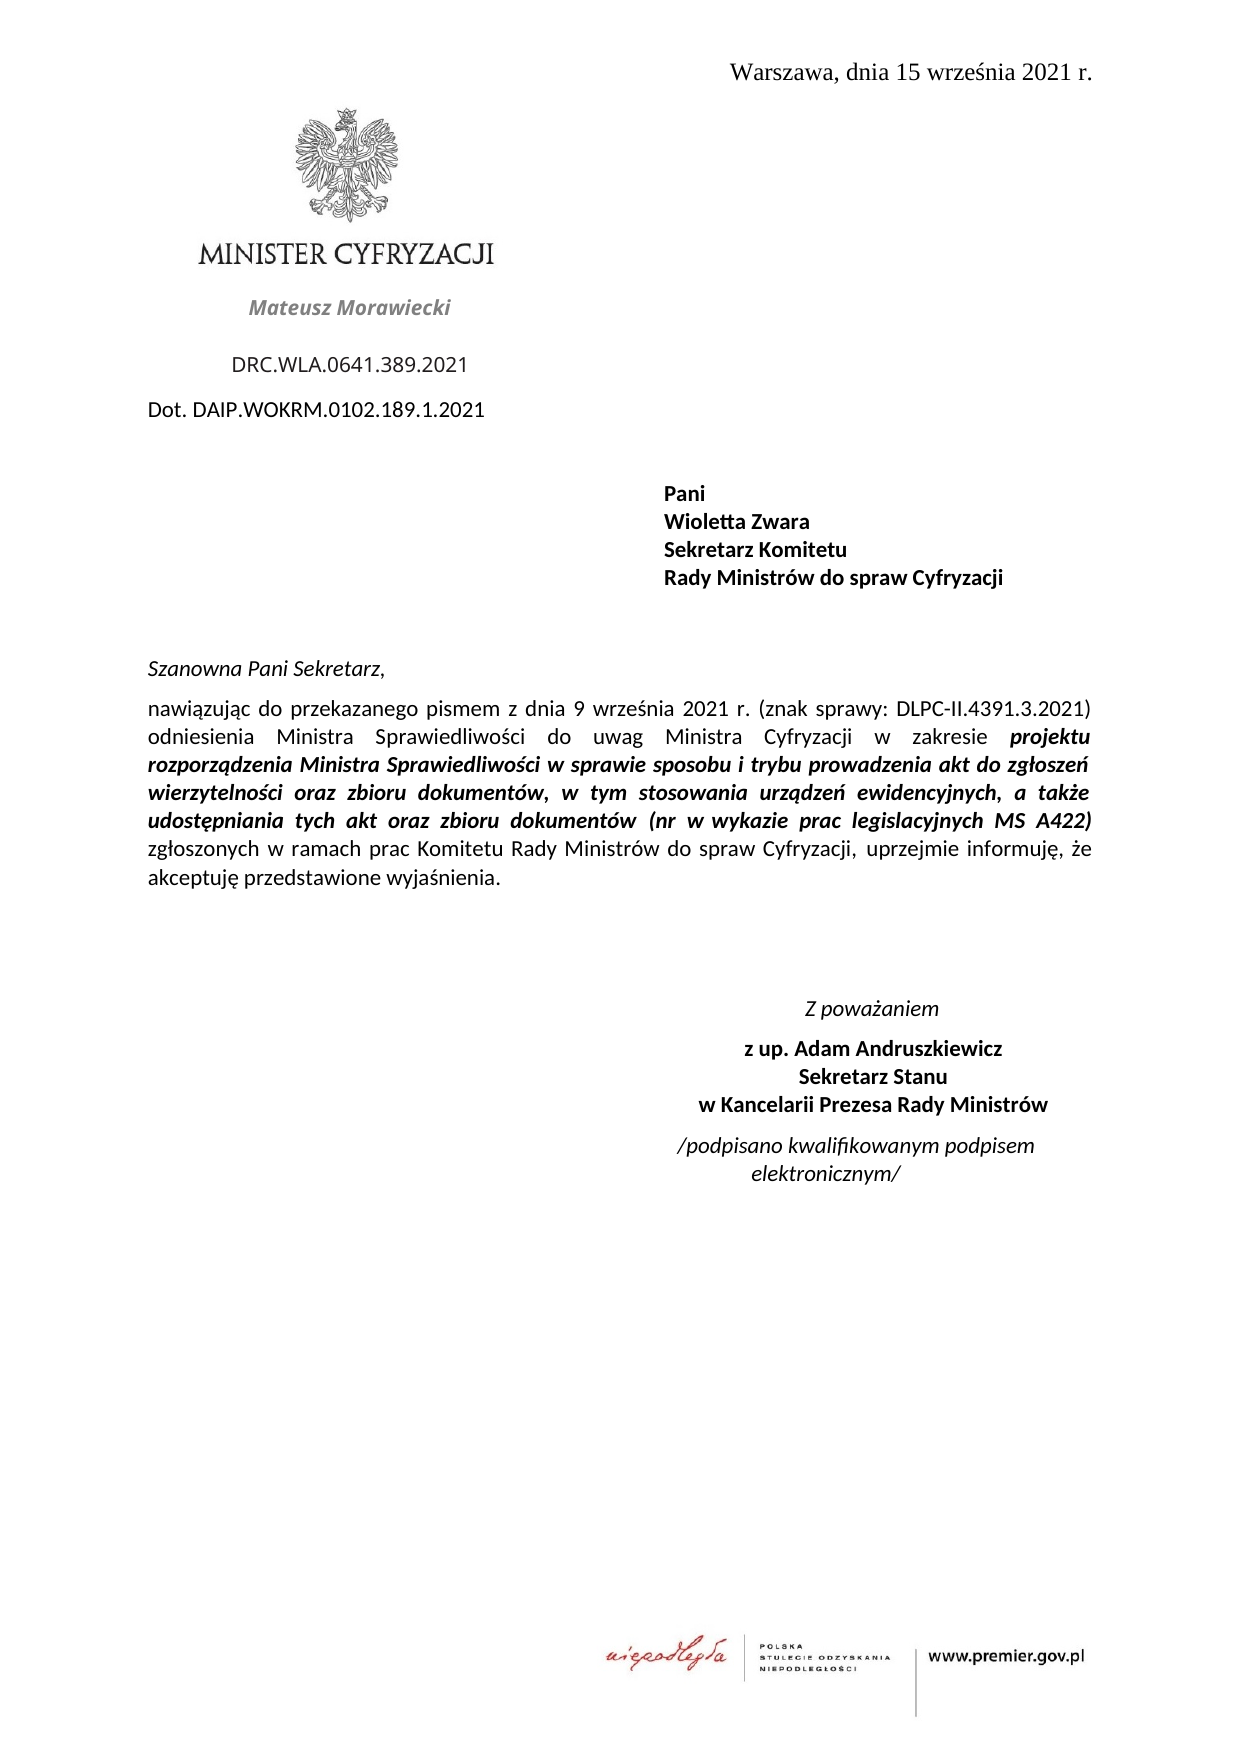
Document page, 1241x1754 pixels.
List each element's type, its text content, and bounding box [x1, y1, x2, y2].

text nawiązując do przekazanego pismem z dnia 9 września 2021 r. (znak sprawy: DLPC-II.4391.3.2021) odniesienia Ministra Sprawiedliwości do uwag Ministra Cyfryzacji w zakresie projektu rozporządzenia Ministra Sprawiedliwości w sprawie sposobu i trybu prowadzenia akt do zgłoszeń wierzytelności oraz zbioru dokumentów, w tym stosowania urządzeń ewidencyjnych, a także udostępniania tych akt oraz zbioru dokumentów (nr w wykazie prac legislacyjnych MS A422) zgłoszonych w ramach prac Komitetu Rady Ministrów do spraw Cyfryzacji, uprzejmie informuję, że akceptuję przedstawione wyjaśnienia. [148, 694, 1092, 891]
text z up. Adam Andruszkiewicz [654, 1034, 1092, 1062]
text Szanowna Pani Sekretarz, [148, 654, 1092, 682]
text w Kancelarii Prezesa Rady Ministrów [654, 1090, 1092, 1118]
text /podpisano kwalifikowanym podpisem elektronicznym/ [561, 1131, 1092, 1187]
text Rady Ministrów do spraw Cyfryzacji [590, 563, 1092, 591]
picture [584, 1621, 1088, 1724]
text Z poważaniem [654, 994, 1092, 1022]
text Dot. DAIP.WOKRM.0102.189.1.2021 [148, 86, 1092, 423]
text Sekretarz Stanu [654, 1062, 1092, 1090]
text Pani [590, 479, 1092, 507]
text Wioletta Zwara [590, 507, 1092, 535]
text Sekretarz Komitetu [590, 535, 1092, 563]
